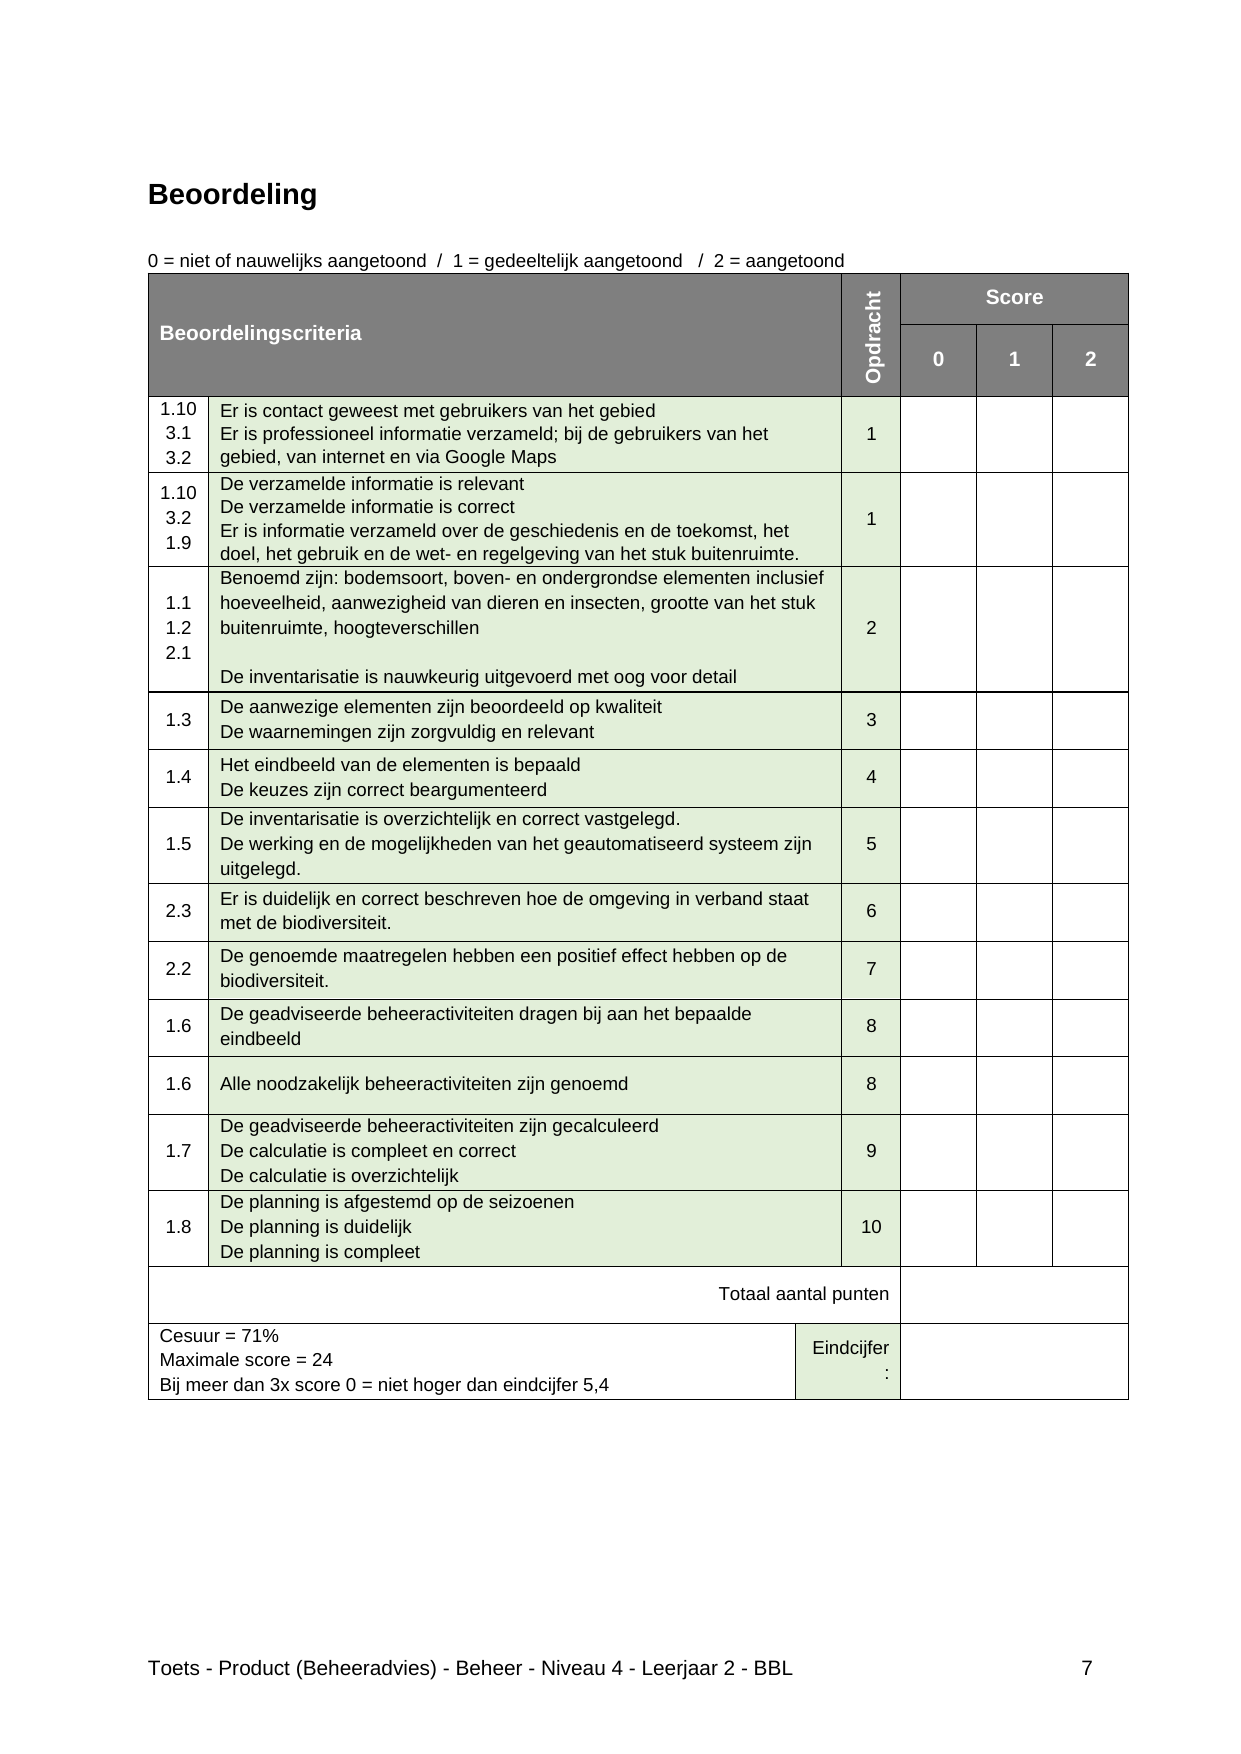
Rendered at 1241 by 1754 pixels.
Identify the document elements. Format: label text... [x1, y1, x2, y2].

table_cell 2 [842, 567, 900, 691]
table_cell De verzamelde informatie is relevant De verzamelde informatie is correct Er is informatie verzameld over de geschiedenis en de toekomst, het doel, het gebruik en de wet- en regelgeving van het stuk buitenruimte. [209, 473, 841, 566]
table_cell [977, 1057, 1052, 1114]
table_cell [1053, 397, 1128, 472]
table_cell 5 [842, 808, 900, 883]
table_cell 1.10 3.2 1.9 [149, 473, 208, 566]
table_cell [901, 1115, 976, 1190]
table_cell [901, 397, 976, 472]
table_cell Het eindbeeld van de elementen is bepaald De keuzes zijn correct beargumenteerd [209, 750, 841, 807]
table_cell [901, 567, 976, 691]
table_cell [1053, 942, 1128, 998]
table_cell 1.7 [149, 1115, 208, 1190]
table_cell [977, 397, 1052, 472]
table_cell De genoemde maatregelen hebben een positief effect hebben op de biodiversiteit. [209, 942, 841, 998]
table_cell 2.2 [149, 942, 208, 998]
table_cell 9 [842, 1115, 900, 1190]
table_cell De geadviseerde beheeractiviteiten zijn gecalculeerd De calculatie is compleet en correct De calculatie is overzichtelijk [209, 1115, 841, 1190]
table_cell 1.10 3.1 3.2 [149, 397, 208, 472]
table_cell [901, 1324, 1128, 1399]
table_cell [977, 693, 1052, 749]
table_cell [901, 1267, 1128, 1323]
table_cell Eindcijfer: [796, 1324, 900, 1399]
table_cell [977, 567, 1052, 691]
table_cell [977, 1115, 1052, 1190]
table_header Beoordelingscriteria [149, 274, 841, 396]
table_cell [1053, 1000, 1128, 1056]
table_cell 3 [842, 693, 900, 749]
table_cell [977, 1191, 1052, 1266]
table_cell 1.6 [149, 1000, 208, 1056]
table_cell [977, 1000, 1052, 1056]
table_cell De inventarisatie is overzichtelijk en correct vastgelegd. De werking en de mogelijkheden van het geautomatiseerd systeem zijn uitgelegd. [209, 808, 841, 883]
table_cell [977, 808, 1052, 883]
table_cell [1053, 1057, 1128, 1114]
table_cell [1053, 808, 1128, 883]
table_cell 1.8 [149, 1191, 208, 1266]
table_cell [977, 750, 1052, 807]
table_cell Er is duidelijk en correct beschreven hoe de omgeving in verband staat met de biodiversiteit. [209, 884, 841, 941]
table_cell [901, 473, 976, 566]
table_cell 1.3 [149, 693, 208, 749]
table_cell 4 [842, 750, 900, 807]
table_cell Alle noodzakelijk beheeractiviteiten zijn genoemd [209, 1057, 841, 1114]
table_cell [901, 693, 976, 749]
table_cell De aanwezige elementen zijn beoordeeld op kwaliteit De waarnemingen zijn zorgvuldig en relevant [209, 693, 841, 749]
table_cell De planning is afgestemd op de seizoenen De planning is duidelijk De planning is compleet [209, 1191, 841, 1266]
table_cell [977, 942, 1052, 998]
table_header Score [901, 274, 1128, 324]
table_cell 10 [842, 1191, 900, 1266]
table_cell De geadviseerde beheeractiviteiten dragen bij aan het bepaalde eindbeeld [209, 1000, 841, 1056]
table_cell [901, 942, 976, 998]
table_cell [1053, 750, 1128, 807]
table_cell 1 [977, 325, 1052, 396]
table_cell 6 [842, 884, 900, 941]
table_cell [901, 808, 976, 883]
table_cell 1 [842, 473, 900, 566]
text Beoordeling [148, 177, 1093, 211]
table_cell 0 [901, 325, 976, 396]
table_cell Totaal aantal punten [149, 1267, 900, 1323]
table_cell [901, 1191, 976, 1266]
table_cell [1053, 884, 1128, 941]
table_cell [977, 884, 1052, 941]
table_cell 8 [842, 1057, 900, 1114]
table_cell Er is contact geweest met gebruikers van het gebied Er is professioneel informatie verzameld; bij de gebruikers van het gebied, van internet en via Google Maps [209, 397, 841, 472]
table_cell 1.5 [149, 808, 208, 883]
table_cell [901, 1000, 976, 1056]
table_cell Benoemd zijn: bodemsoort, boven- en ondergrondse elementen inclusief hoeveelheid, aanwezigheid van dieren en insecten, grootte van het stuk buitenruimte, hoogteverschillen De inventarisatie is nauwkeurig uitgevoerd met oog voor detail [209, 567, 841, 691]
table_cell [977, 473, 1052, 566]
table_cell [1053, 1191, 1128, 1266]
table_cell [1053, 693, 1128, 749]
table_cell 1.6 [149, 1057, 208, 1114]
table_cell 2.3 [149, 884, 208, 941]
table_cell 8 [842, 1000, 900, 1056]
table_cell 2 [1053, 325, 1128, 396]
table_cell 1.1 1.2 2.1 [149, 567, 208, 691]
table_header Opdracht [842, 274, 900, 396]
table_cell [1053, 1115, 1128, 1190]
text 0 = niet of nauwelijks aangetoond / 1 = gedeeltelijk aangetoond / 2 = aangetoond [148, 249, 1093, 271]
table_cell [901, 750, 976, 807]
table_cell [1053, 473, 1128, 566]
table_cell 7 [842, 942, 900, 998]
table_cell [901, 884, 976, 941]
table_cell 1.4 [149, 750, 208, 807]
table_cell Cesuur = 71% Maximale score = 24 Bij meer dan 3x score 0 = niet hoger dan eindcijfer 5,4 [149, 1324, 795, 1399]
table_cell 1 [842, 397, 900, 472]
table_cell [1053, 567, 1128, 691]
table_cell [901, 1057, 976, 1114]
